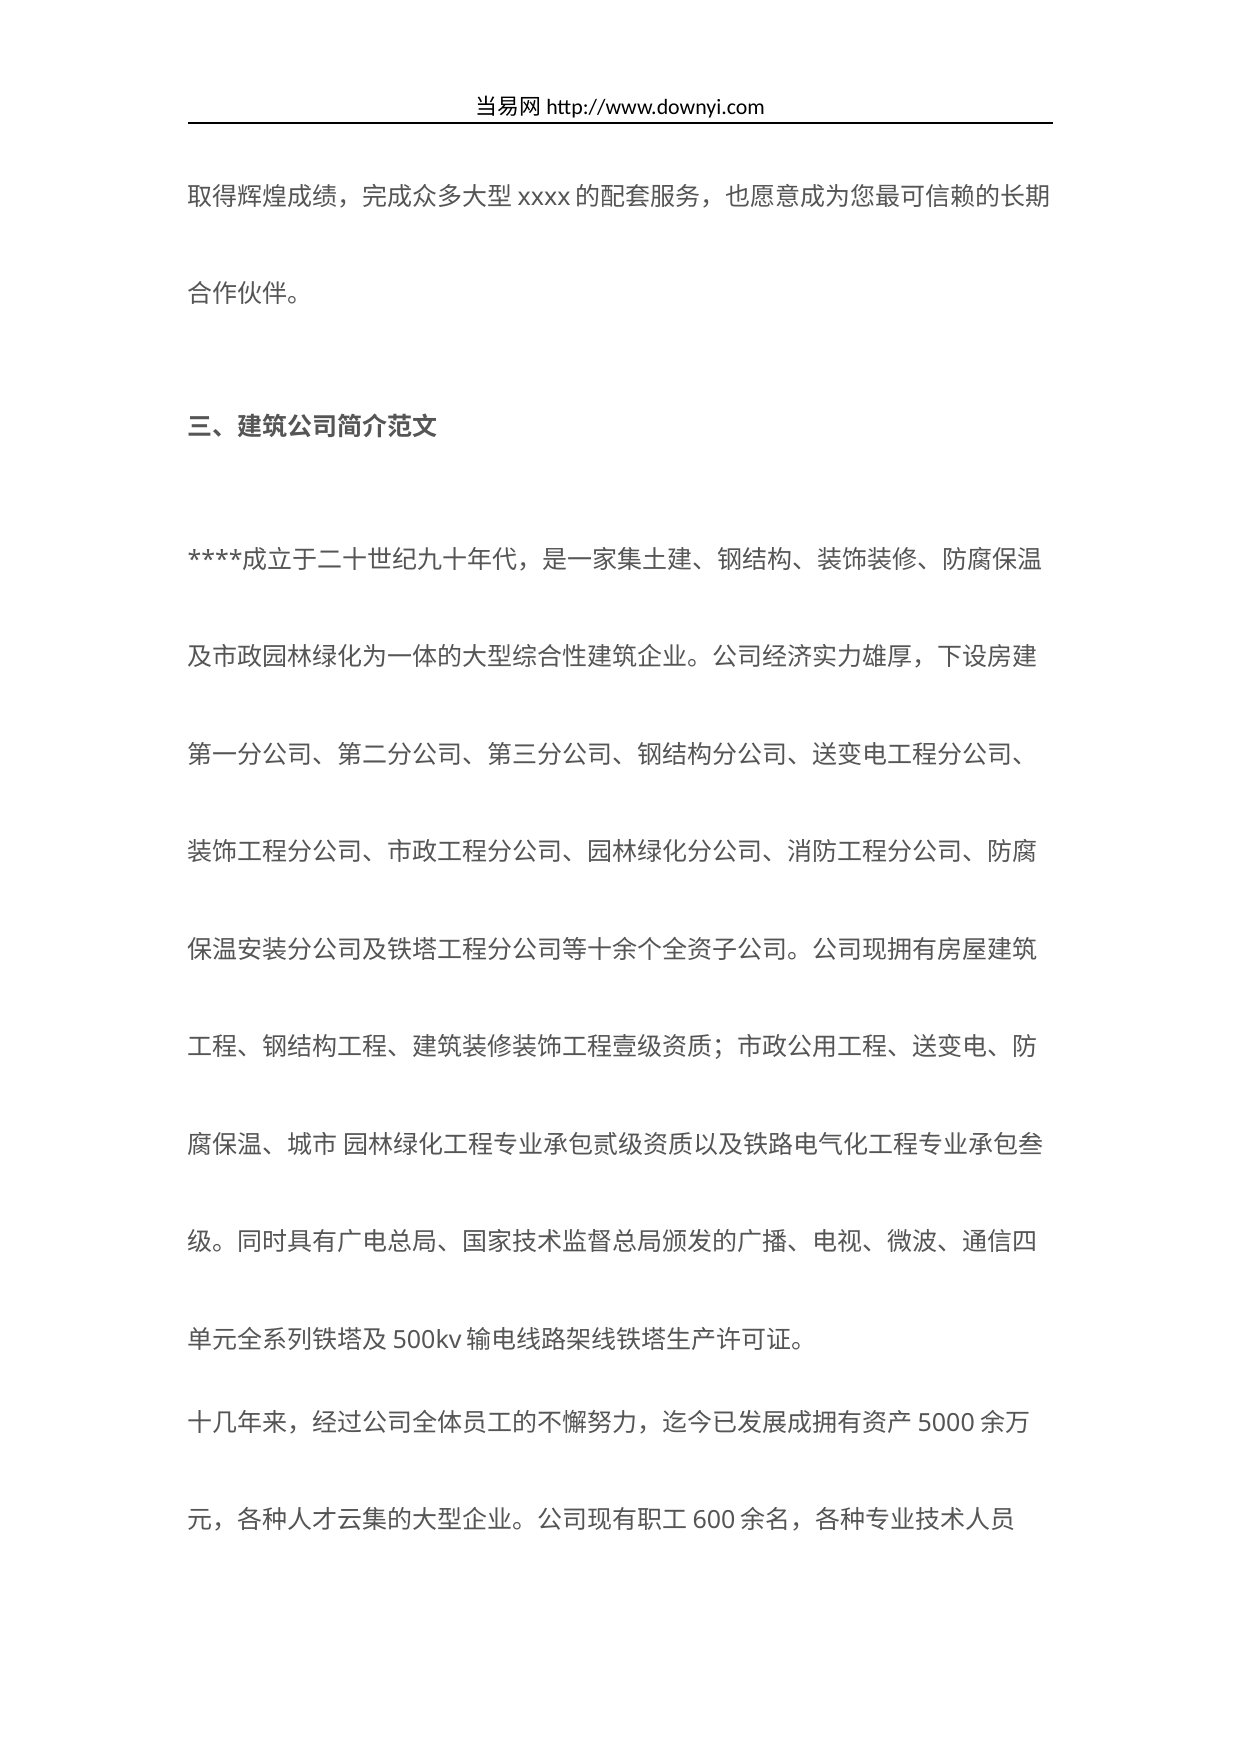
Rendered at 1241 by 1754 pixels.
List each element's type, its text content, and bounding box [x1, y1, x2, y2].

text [187, 1388, 1053, 1550]
text ****成立于二十世纪九十年代，是一家集土建、钢结构、装饰装修、防腐保温及市政园林绿化为一体的大型综合性建筑企业。公司经济实力雄厚，下设房建第一分公司、第二分公司、第三分公司、钢结构分公司、送变电工程分公司、装饰工程分公司、市政工程分公司、园林绿化分公司、消防工程分公司、防腐保温安装分公司及铁塔工程分公司等十余个全资子公司。公司现拥有房屋建筑工程、钢结构工程、建筑装修装饰工程壹级资质；市政公用工程、送变电、防腐保温、城市 园林绿化工程专业承包贰级资质以及铁路电气化工程专业承包叁级。同时具有广电总局、国家技术监督总局颁发的广播、电视、微波、通信四单元全系列铁塔及500kv输电线路架线铁塔生产许可证。 [187, 525, 1053, 1370]
text 三、建筑公司简介范文 [187, 392, 1053, 457]
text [187, 162, 1053, 324]
